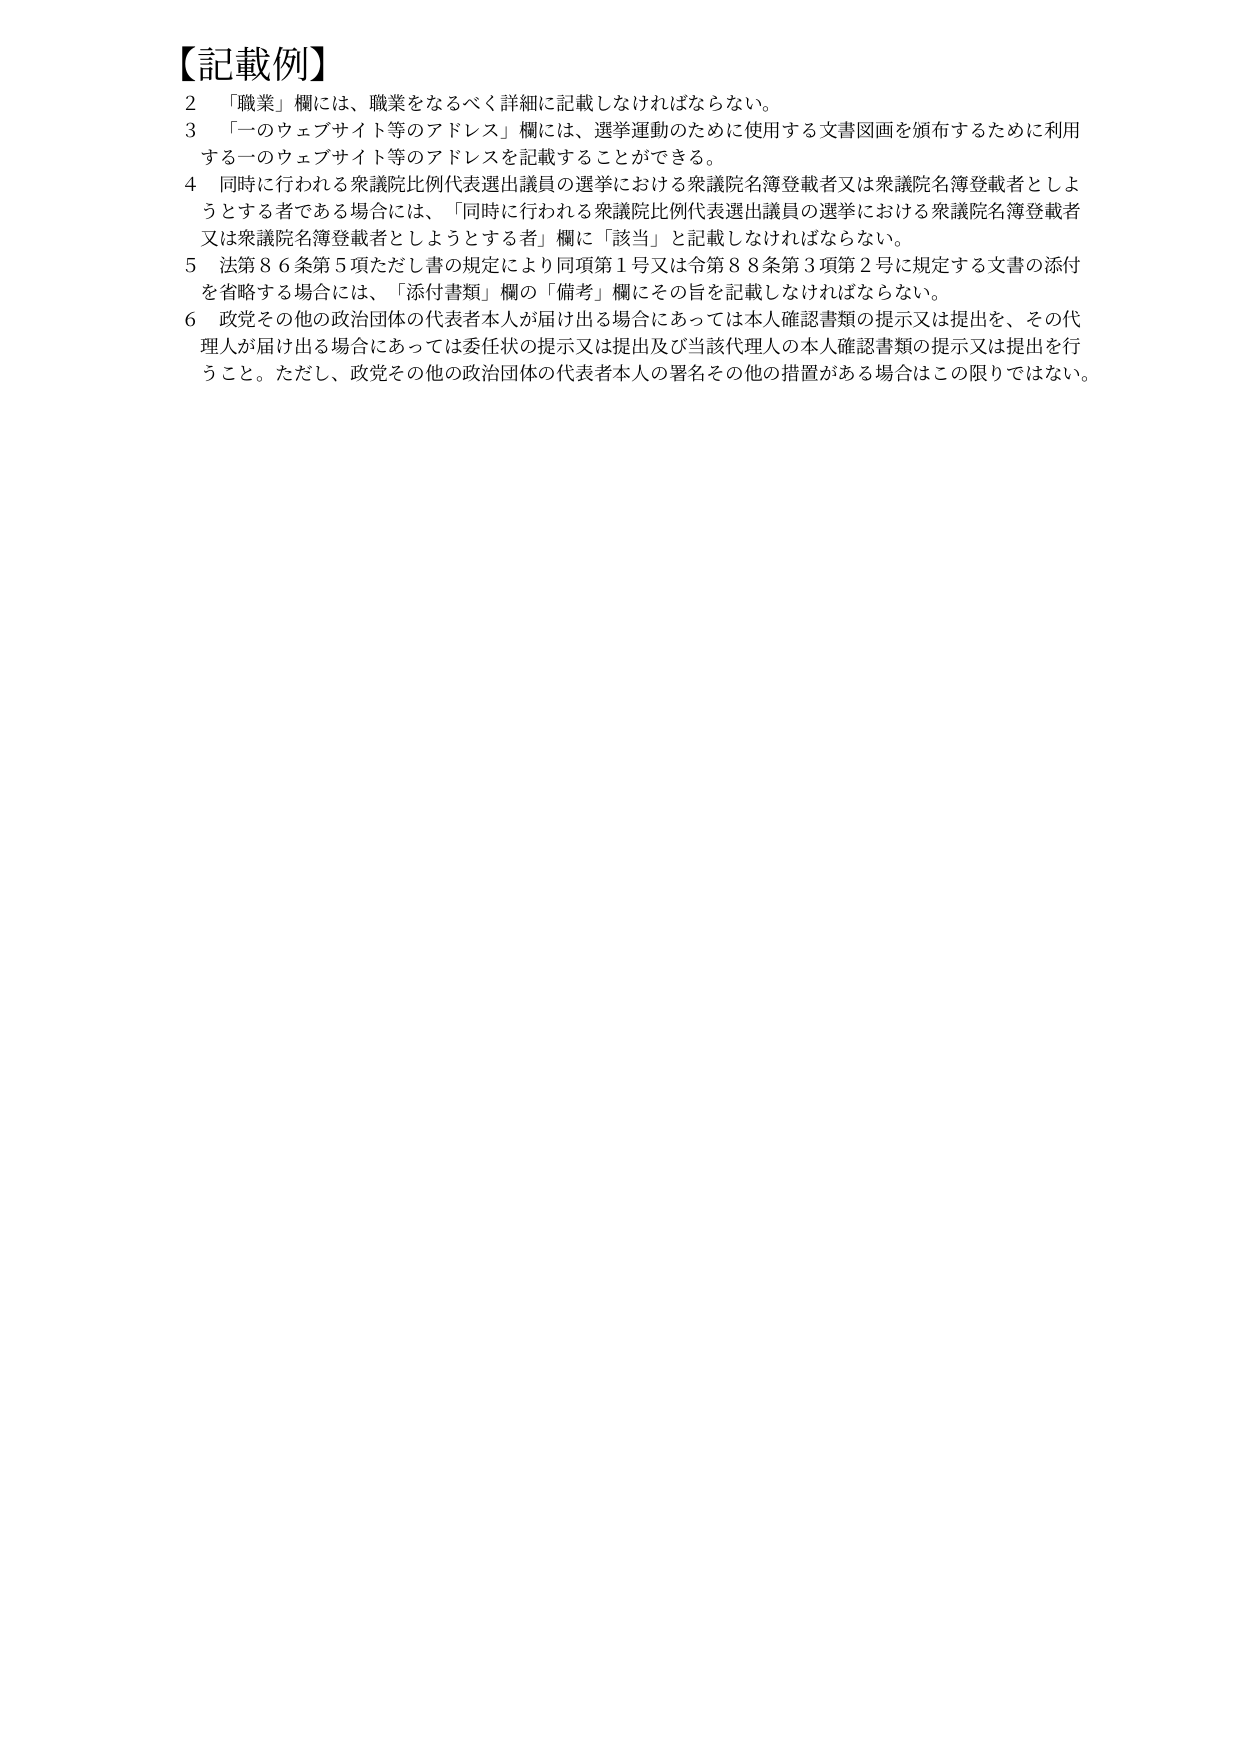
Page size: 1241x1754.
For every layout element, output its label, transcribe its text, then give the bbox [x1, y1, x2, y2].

text ２ 「職業」欄には、職業をなるべく詳細に記載しなければならない。 [181, 89, 1081, 116]
text ６ 政党その他の政治団体の代表者本人が届け出る場合にあっては本人確認書類の提示又は提出を、その代理人が届け出る場合にあっては委任状の提示又は提出及び当該代理人の本人確認書類の提示又は提出を行うこと。ただし、政党その他の政治団体の代表者本人の署名その他の措置がある場合はこの限りではない。 [181, 305, 1090, 386]
text ４ 同時に行われる衆議院比例代表選出議員の選挙における衆議院名簿登載者又は衆議院名簿登載者としようとする者である場合には、「同時に行われる衆議院比例代表選出議員の選挙における衆議院名簿登載者又は衆議院名簿登載者としようとする者」欄に「該当」と記載しなければならない。 [181, 170, 1090, 251]
text ５ 法第８６条第５項ただし書の規定により同項第１号又は令第８８条第３項第２号に規定する文書の添付を省略する場合には、「添付書類」欄の「備考」欄にその旨を記載しなければならない。 [181, 251, 1090, 305]
text ３ 「一のウェブサイト等のアドレス」欄には、選挙運動のために使用する文書図画を頒布するために利用する一のウェブサイト等のアドレスを記載することができる。 [181, 116, 1090, 170]
